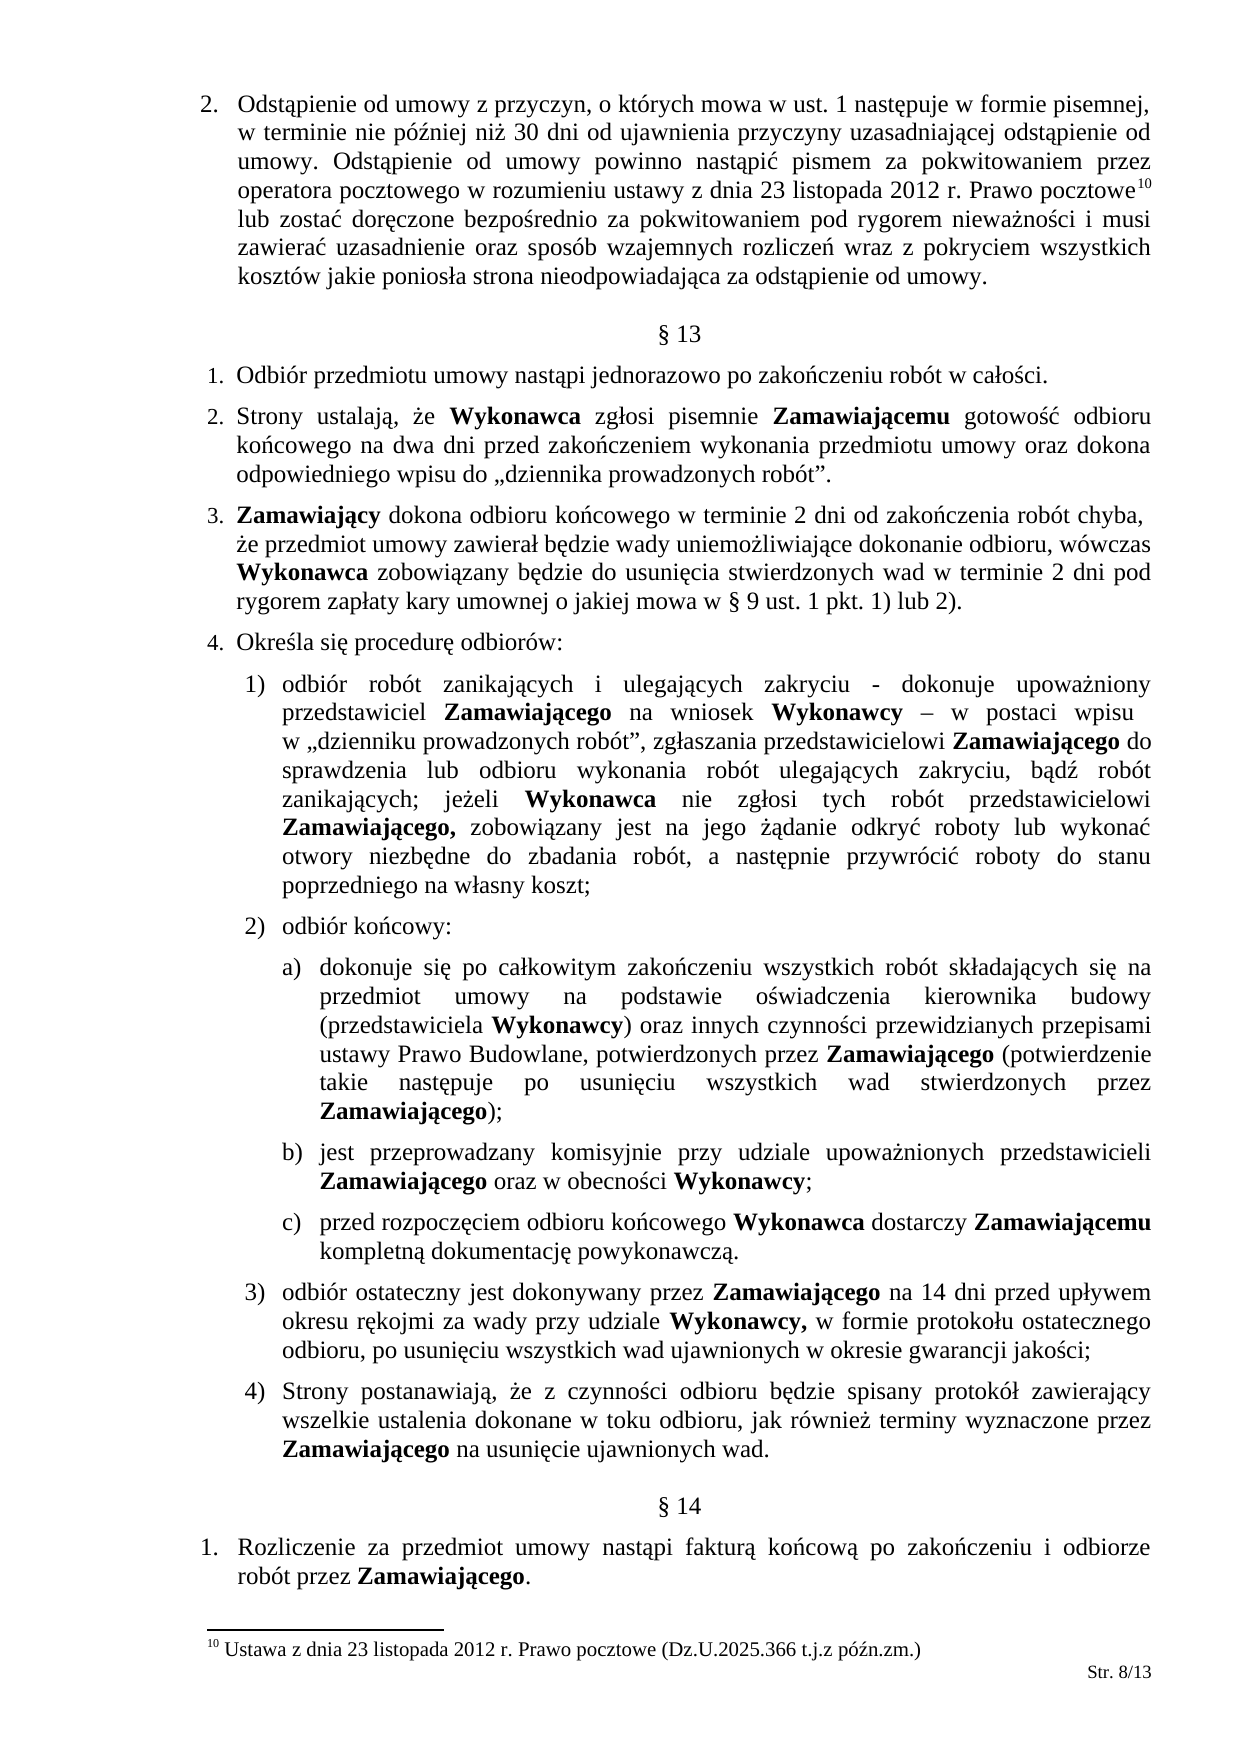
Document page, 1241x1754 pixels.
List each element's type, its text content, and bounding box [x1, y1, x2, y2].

text 13 [207, 319, 1152, 347]
list jest przeprowadzany komisyjnie przy udziale upoważnionych przedstawicieli Zamawiającego oraz w obecności Wykonawcy; [282, 1137, 1152, 1195]
list Strony postanawiają, że z czynności odbioru będzie spisany protokół zawierający wszelkie ustalenia dokonane w toku odbioru, jak również terminy wyznaczone przez Zamawiającego na usunięcie ujawnionych wad. [244, 1376, 1152, 1462]
list Strony ustalają, że Wykonawca zgłosi pisemnie Zamawiającemu gotowość odbioru końcowego na dwa dni przed zakończeniem wykonania przedmiotu umowy oraz dokona odpowiedniego wpisu do „dziennika prowadzonych robót”. [207, 401, 1152, 487]
text 14 [207, 1491, 1152, 1520]
list Odstąpienie od umowy z przyczyn, o których mowa w ust. 1 następuje w formie pisemnej, w terminie nie później niż 30 dni od ujawnienia przyczyny uzasadniającej odstąpienie od umowy. Odstąpienie od umowy powinno nastąpić pismem za pokwitowaniem przez operatora pocztowego w rozumieniu ustawy z dnia 23 listopada 2012 r. Prawo pocztowe lub zostać doręczone bezpośrednio za pokwitowaniem pod rygorem nieważności i musi zawierać uzasadnienie oraz sposób wzajemnych rozliczeń wraz z pokryciem wszystkich kosztów jakie poniosła strona nieodpowiadająca za odstąpienie od umowy. [200, 89, 1152, 290]
list Zamawiający dokona odbioru końcowego w terminie 2 dni od zakończenia robót chyba, że przedmiot umowy zawierał będzie wady uniemożliwiające dokonanie odbioru, wówczas Wykonawca zobowiązany będzie do usunięcia stwierdzonych wad w terminie 2 dni pod rygorem zapłaty kary umownej o jakiej mowa w 9 ust. 1 pkt. 1) lub 2). [207, 500, 1152, 615]
list dokonuje się po całkowitym zakończeniu wszystkich robót składających się na przedmiot umowy na podstawie oświadczenia kierownika budowy (przedstawiciela Wykonawcy) oraz innych czynności przewidzianych przepisami ustawy Prawo Budowlane, potwierdzonych przez Zamawiającego (potwierdzenie takie następuje po usunięciu wszystkich wad stwierdzonych przez Zamawiającego); [282, 952, 1152, 1125]
list Rozliczenie za przedmiot umowy nastąpi fakturą końcową po zakończeniu i odbiorze robót przez Zamawiającego. [200, 1532, 1152, 1590]
list odbiór ostateczny jest dokonywany przez Zamawiającego na 14 dni przed upływem okresu rękojmi za wady przy udziale Wykonawcy, w formie protokołu ostatecznego odbioru, po usunięciu wszystkich wad ujawnionych w okresie gwarancji jakości; [244, 1277, 1152, 1364]
list Odbiór przedmiotu umowy nastąpi jednorazowo po zakończeniu robót w całości. [207, 360, 1152, 389]
list odbiór robót zanikających i ulegających zakryciu - dokonuje upoważniony przedstawiciel Zamawiającego na wniosek Wykonawcy – w postaci wpisu w „dzienniku prowadzonych robót”, zgłaszania przedstawicielowi Zamawiającego do sprawdzenia lub odbioru wykonania robót ulegających zakryciu, bądź robót zanikających; jeżeli Wykonawca nie zgłosi tych robót przedstawicielowi Zamawiającego, zobowiązany jest na jego żądanie odkryć roboty lub wykonać otwory niezbędne do zbadania robót, a następnie przywrócić roboty do stanu poprzedniego na własny koszt; [244, 669, 1152, 899]
list Określa się procedurę odbiorów: [207, 627, 1152, 656]
list odbiór końcowy: [244, 911, 1152, 940]
list przed rozpoczęciem odbioru końcowego Wykonawca dostarczy Zamawiającemu kompletną dokumentację powykonawczą. [282, 1207, 1152, 1265]
